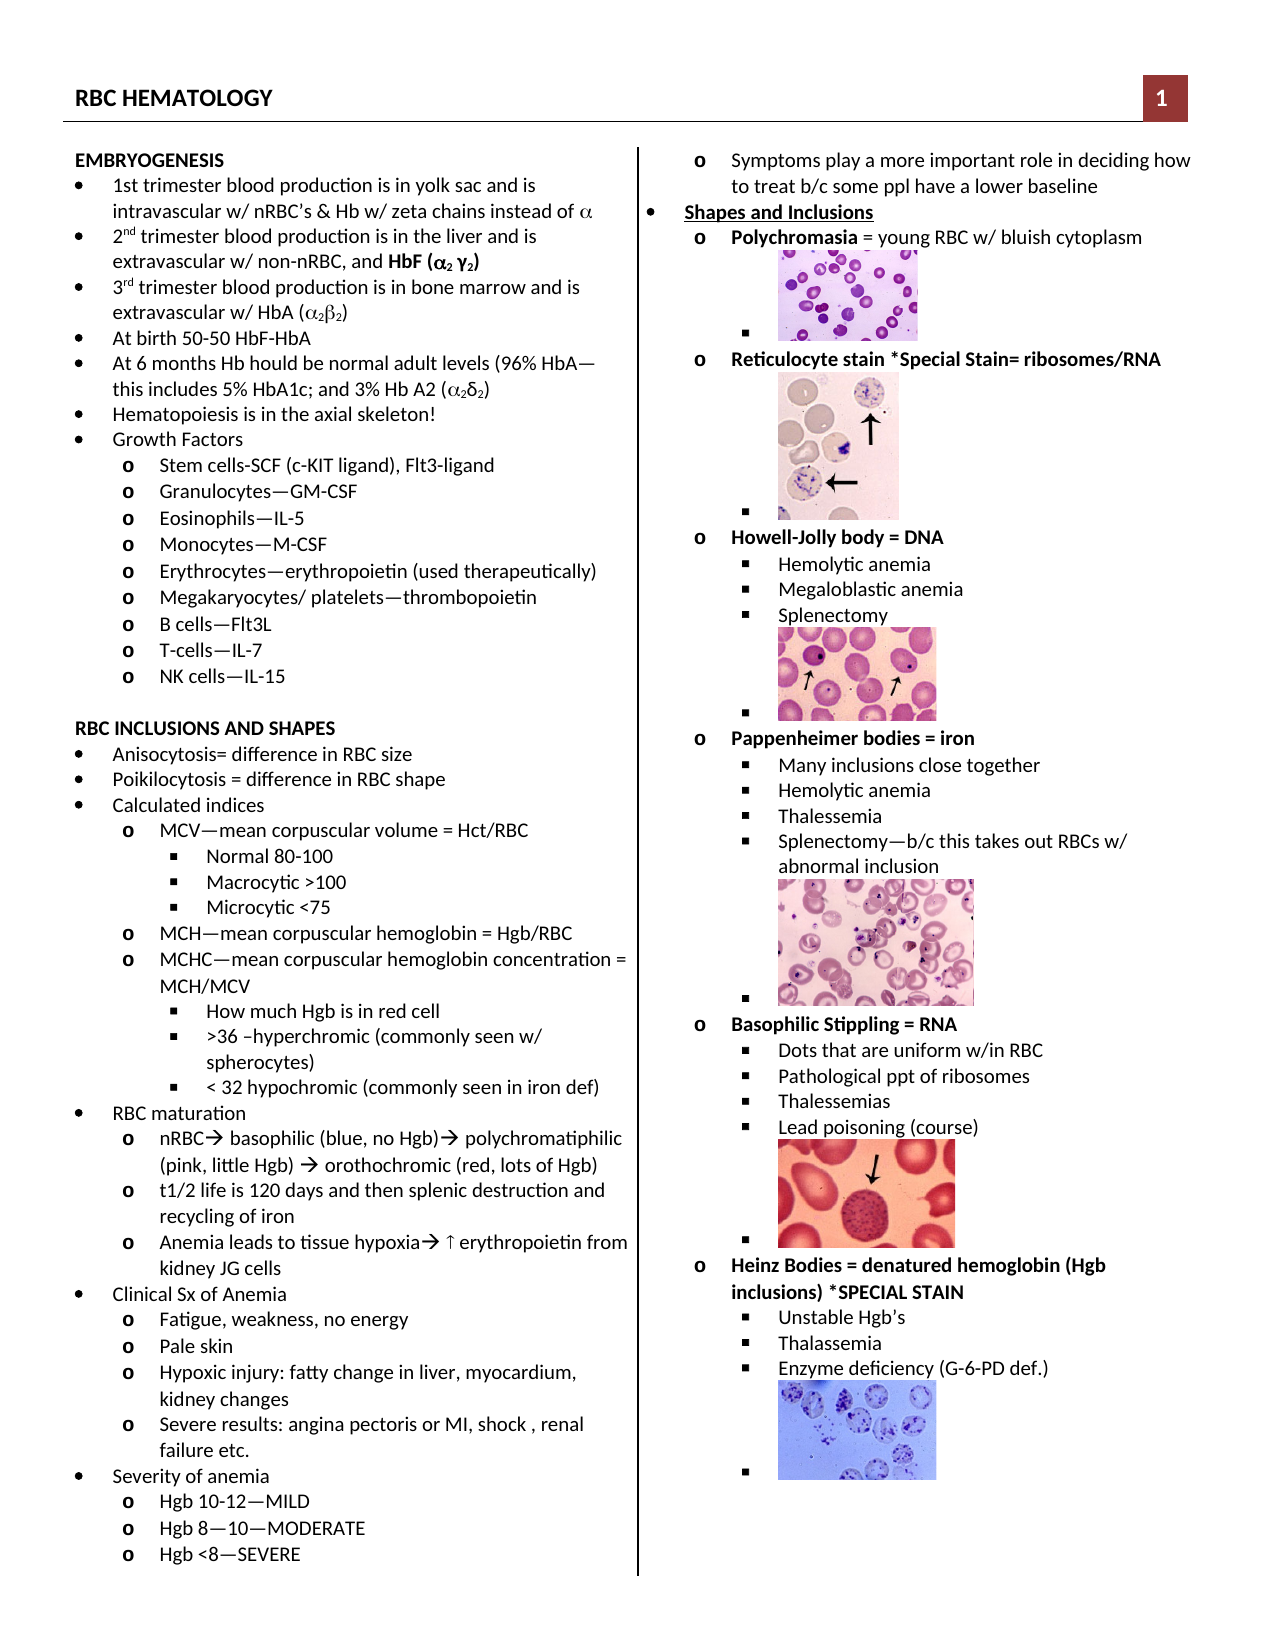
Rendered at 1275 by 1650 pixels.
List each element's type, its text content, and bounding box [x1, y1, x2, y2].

list Splenectomy [741, 602, 1200, 627]
list Reticulocyte stain *Special Stain= ribosomes/RNA [694, 346, 1200, 372]
list < 32 hypochromic (commonly seen in iron def) [169, 1074, 628, 1100]
picture [778, 1380, 937, 1480]
list 2nd trimester blood production is in the liver and is extravascular w/ non-nRBC, and HbF (2 γ2) [75, 223, 628, 274]
list Shapes and Inclusions [647, 199, 1200, 224]
list Howell-Jolly body = DNA [694, 524, 1200, 551]
list Pappenheimer bodies = iron [694, 726, 1200, 752]
list Granulocytes—GM-CSF [122, 478, 628, 505]
list MCH—mean corpuscular hemoglobin = Hgb/RBC [122, 920, 628, 946]
list T-cells—IL-7 [122, 637, 628, 664]
list nRBC basophilic (blue, no Hgb) polychromatiphilic (pink, little Hgb) orothochromic (red, lots of Hgb) [122, 1125, 628, 1177]
list Thalessemia [741, 803, 1200, 828]
list 3rd trimester blood production is in bone marrow and is extravascular w/ HbA (22) [75, 274, 628, 325]
list Anisocytosis= difference in RBC size [75, 741, 628, 766]
list Basophilic Stippling = RNA [694, 1011, 1200, 1038]
list Fatigue, weakness, no energy [122, 1306, 628, 1333]
list Erythrocytes—erythropoietin (used therapeutically) [122, 558, 628, 584]
list Megaloblastic anemia [741, 576, 1200, 602]
list 1st trimester blood production is in yolk sac and is intravascular w/ nRBC’s & Hb w/ zeta chains instead of [75, 172, 628, 223]
list Megakaryocytes/ platelets—thrombopoietin [122, 584, 628, 611]
list MCV—mean corpuscular volume = Hct/RBC [122, 817, 628, 844]
list How much Hgb is in red cell [169, 998, 628, 1024]
list Enzyme deficiency (G-6-PD def.) [741, 1355, 1200, 1381]
list Polychromasia = young RBC w/ bluish cytoplasm [694, 224, 1200, 251]
list RBC maturation [75, 1100, 628, 1125]
list Calculated indices [75, 792, 628, 817]
list Hypoxic injury: fatty change in liver, myocardium, kidney changes [122, 1359, 628, 1411]
picture [778, 1139, 956, 1248]
list Stem cells-SCF (c-KIT ligand), Flt3-ligand [122, 452, 628, 478]
list Severe results: angina pectoris or MI, shock , renal failure etc. [122, 1411, 628, 1463]
list Heinz Bodies = denatured hemoglobin (Hgb inclusions) *SPECIAL STAIN [694, 1252, 1200, 1304]
picture [778, 879, 974, 1006]
list Anemia leads to tissue hypoxia erythropoietin from kidney JG cells [122, 1229, 628, 1281]
text EMBRYOGENESIS [75, 147, 628, 172]
list Pale skin [122, 1333, 628, 1359]
list At birth 50-50 HbF-HbA [75, 325, 628, 350]
list Symptoms play a more important role in deciding how to treat b/c some ppl have a lower baseline [694, 147, 1200, 199]
list Macrocytic >100 [169, 869, 628, 894]
text RBC INCLUSIONS AND SHAPES [75, 716, 628, 741]
list Eosinophils—IL-5 [122, 505, 628, 531]
list Growth Factors [75, 427, 628, 452]
list NK cells—IL-15 [122, 664, 628, 690]
list Dots that are uniform w/in RBC [741, 1038, 1200, 1063]
list Severity of anemia [75, 1463, 628, 1488]
list Unstable Hgb’s [741, 1304, 1200, 1330]
list B cells—Flt3L [122, 611, 628, 637]
list Clinical Sx of Anemia [75, 1281, 628, 1306]
list Hemolytic anemia [741, 777, 1200, 803]
list Many inclusions close together [741, 752, 1200, 777]
list Pathological ppt of ribosomes [741, 1063, 1200, 1088]
list Poikilocytosis = difference in RBC shape [75, 766, 628, 792]
list Splenectomy—b/c this takes out RBCs w/ abnormal inclusion [741, 828, 1200, 879]
list Lead poisoning (course) [741, 1114, 1200, 1139]
list Microcytic <75 [169, 894, 628, 920]
picture [778, 250, 918, 341]
list Normal 80-100 [169, 844, 628, 869]
list Thalassemia [741, 1330, 1200, 1355]
list Hgb 8—10—MODERATE [122, 1515, 628, 1541]
picture [778, 372, 899, 520]
list Thalessemias [741, 1088, 1200, 1114]
list Hgb <8—SEVERE [122, 1541, 628, 1568]
list Hgb 10-12—MILD [122, 1488, 628, 1515]
list t1/2 life is 120 days and then splenic destruction and recycling of iron [122, 1177, 628, 1229]
picture [778, 627, 937, 721]
list Hematopoiesis is in the axial skeleton! [75, 401, 628, 427]
list Monocytes—M-CSF [122, 531, 628, 558]
list At 6 months Hb hould be normal adult levels (96% HbA— this includes 5% HbA1c; and 3% Hb A2 (2δ2) [75, 350, 628, 401]
list Hemolytic anemia [741, 551, 1200, 576]
list >36 –hyperchromic (commonly seen w/ spherocytes) [169, 1024, 628, 1074]
list MCHC—mean corpuscular hemoglobin concentration = MCH/MCV [122, 946, 628, 998]
